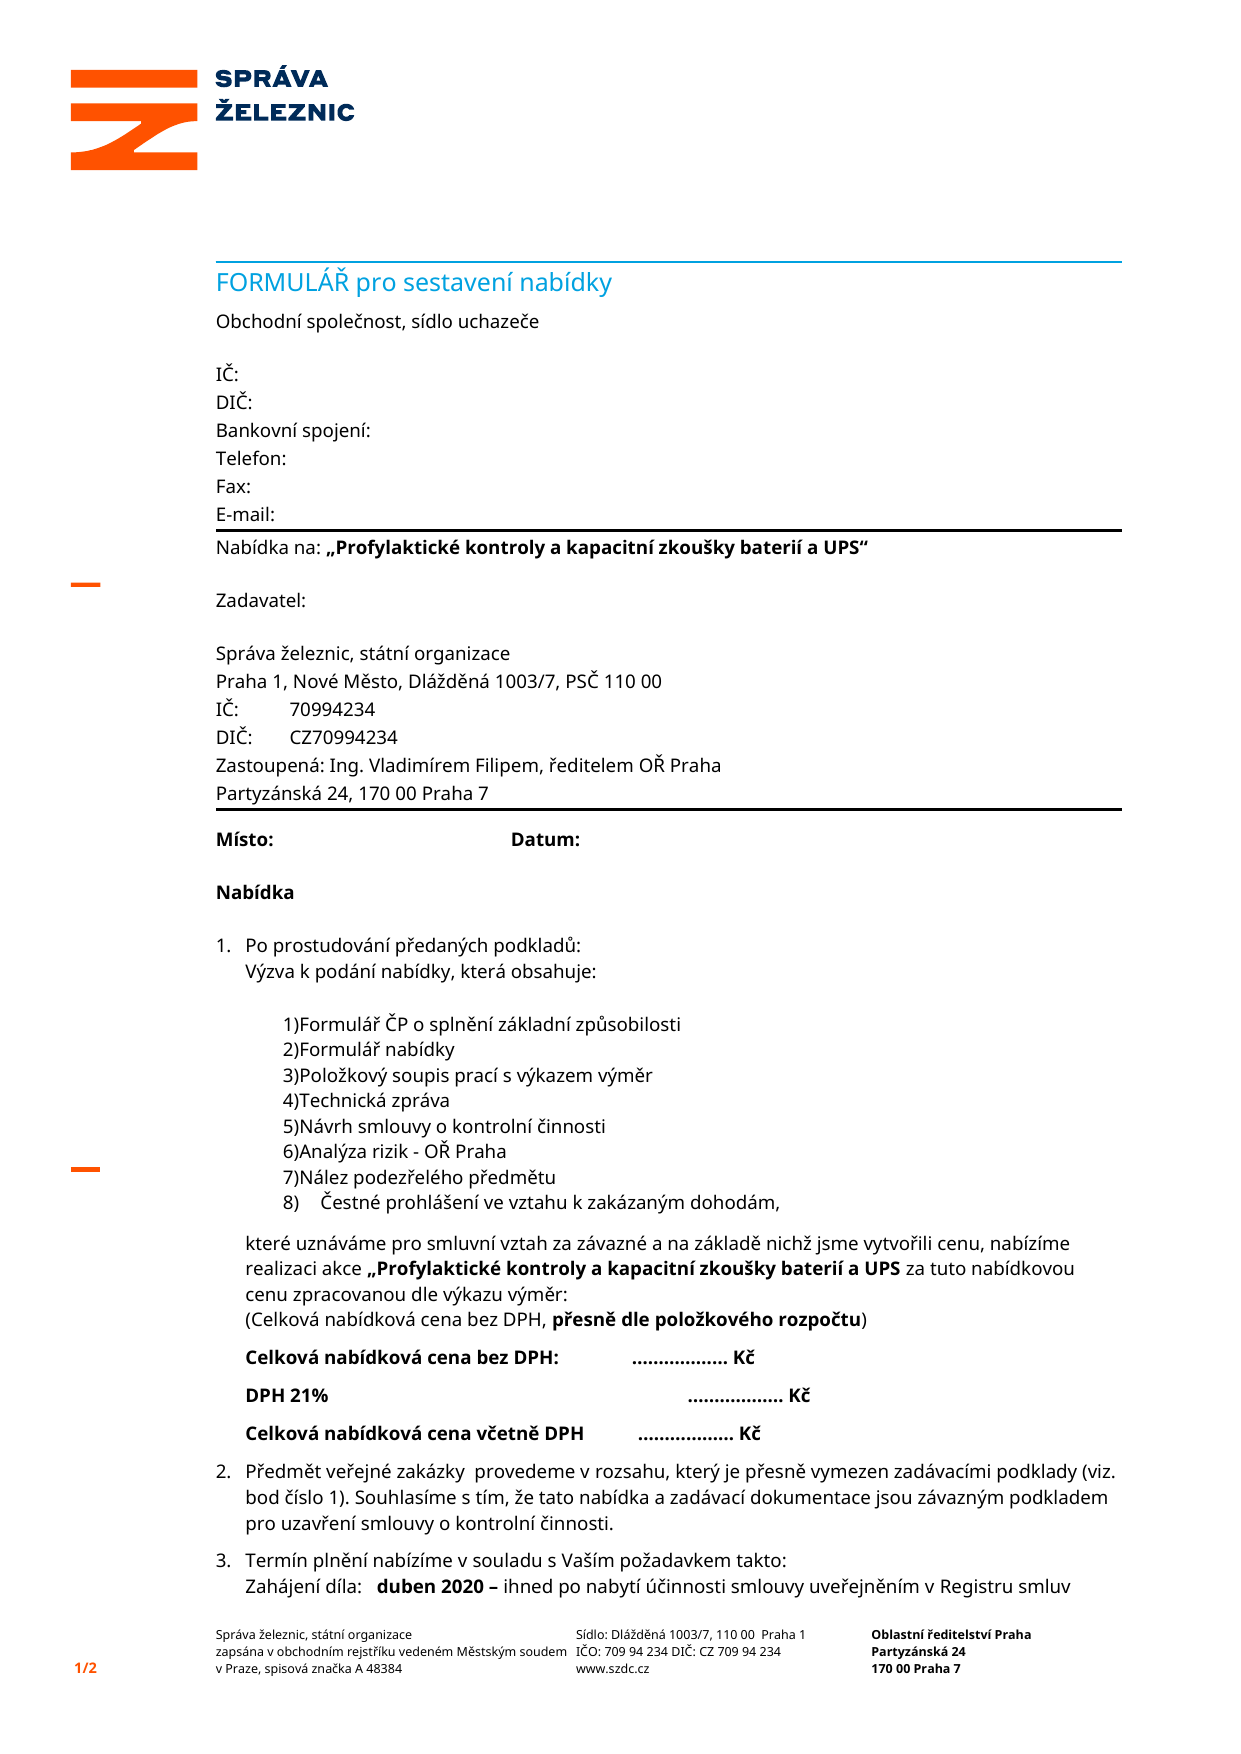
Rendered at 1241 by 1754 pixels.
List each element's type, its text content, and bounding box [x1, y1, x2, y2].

text Celková nabídková cena bez DPH: ……………… Kč [245, 1345, 1122, 1370]
text DPH 21% ……………… Kč [245, 1383, 1122, 1408]
text Nabídka [216, 879, 1122, 905]
list Návrh smlouvy o kontrolní činnosti [283, 1113, 1122, 1138]
text Bankovní spojení: [216, 417, 1122, 443]
text Zastoupená: Ing. Vladimírem Filipem, ředitelem OŘ Praha [216, 753, 1122, 778]
list Formulář ČP o splnění základní způsobilosti [283, 1011, 1122, 1036]
list Předmět veřejné zakázky provedeme v rozsahu, který je přesně vymezen zadávacími podklady (viz. bod číslo 1). Souhlasíme s tím, že tato nabídka a zadávací dokumentace jsou závazným podkladem pro uzavření smlouvy o kontrolní činnosti. [216, 1459, 1122, 1535]
text Správa železnic, státní organizace [216, 641, 1122, 666]
text Praha 1, Nové Město, Dlážděná 1003/7, PSČ 110 00 [216, 668, 1122, 694]
text E-mail: [216, 501, 1122, 529]
text Fax: [216, 473, 1122, 499]
text Místo: Datum: [216, 826, 1122, 852]
text Zadavatel: [216, 587, 1122, 613]
text DIČ: CZ70994234 [216, 724, 1122, 750]
text Zahájení díla: duben 2020 – ihned po nabytí účinnosti smlouvy uveřejněním v Registru smluv [245, 1573, 1122, 1599]
list Termín plnění nabízíme v souladu s Vaším požadavkem takto: [216, 1548, 1122, 1573]
text Obchodní společnost, sídlo uchazeče [216, 308, 1122, 334]
subtitle FORMULÁŘ pro sestavení nabídky [216, 263, 1122, 298]
list Technická zpráva [283, 1087, 1122, 1113]
text Partyzánská 24, 170 00 Praha 7 [216, 781, 1122, 808]
text DIČ: [216, 389, 1122, 415]
list Položkový soupis prací s výkazem výměr [283, 1062, 1122, 1087]
list Nález podezřelého předmětu [283, 1164, 1122, 1189]
text IČ: 70994234 [216, 697, 1122, 722]
text které uznáváme pro smluvní vztah za závazné a na základě nichž jsme vytvořili cenu, nabízíme realizaci akce „Profylaktické kontroly a kapacitní zkoušky baterií a UPS za tuto nabídkovou cenu zpracovanou dle výkazu výměr: [245, 1230, 1122, 1307]
text Celková nabídková cena včetně DPH ……………… Kč [245, 1421, 1122, 1446]
text (Celková nabídková cena bez DPH, přesně dle položkového rozpočtu) [245, 1307, 1122, 1332]
list Analýza rizik - OŘ Praha [283, 1138, 1122, 1164]
text Nabídka na: „Profylaktické kontroly a kapacitní zkoušky baterií a UPS“ [216, 534, 1122, 560]
text Výzva k podání nabídky, která obsahuje: [216, 958, 1122, 983]
list Po prostudování předaných podkladů: [216, 932, 1122, 958]
list Čestné prohlášení ve vztahu k zakázaným dohodám, [283, 1189, 1122, 1215]
list Formulář nabídky [283, 1036, 1122, 1062]
text IČ: [216, 361, 1122, 387]
text Telefon: [216, 445, 1122, 471]
